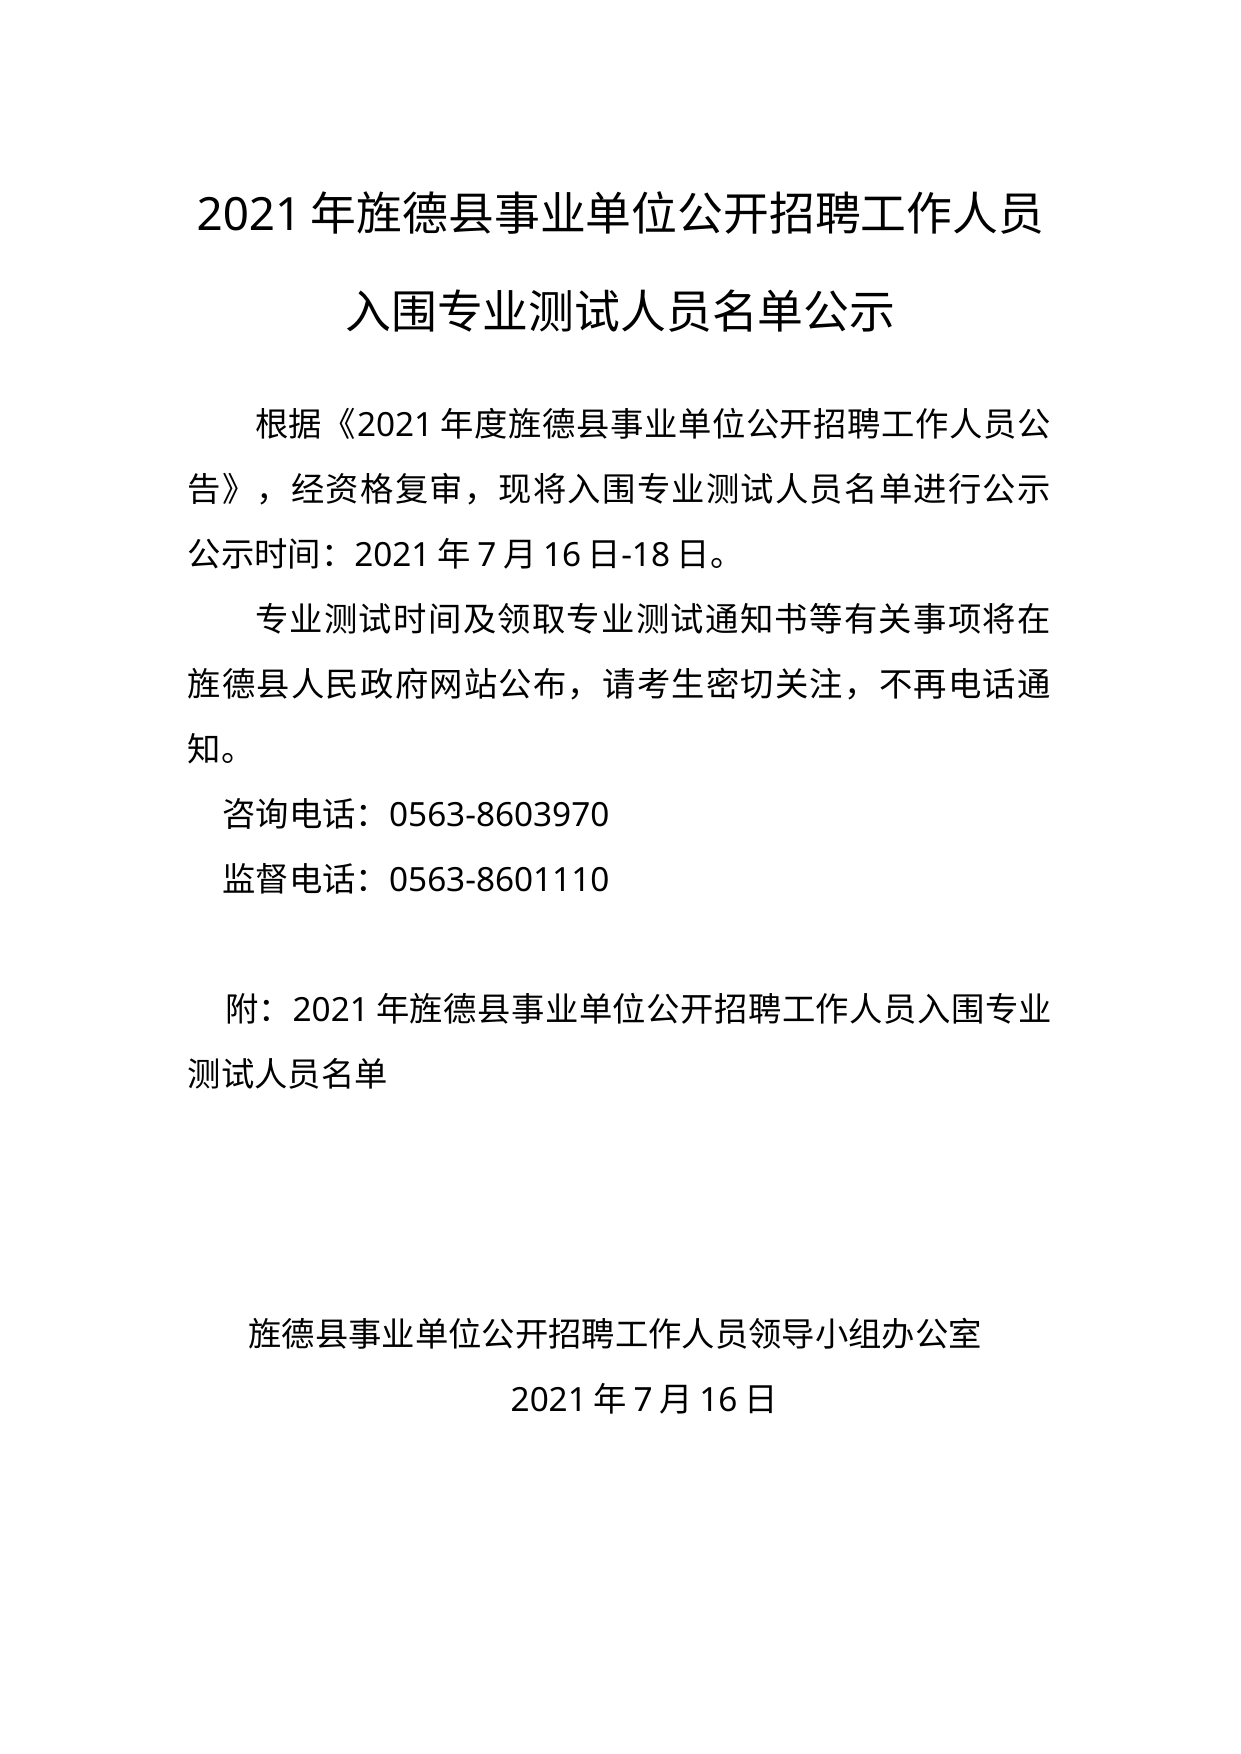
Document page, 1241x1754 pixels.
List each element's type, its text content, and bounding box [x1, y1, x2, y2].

text 附：2021年旌德县事业单位公开招聘工作人员入围专业测试人员名单 [187, 974, 1053, 1104]
text 2021年旌德县事业单位公开招聘工作人员入围专业测试人员名单公示 [187, 162, 1053, 357]
text 专业测试时间及领取专业测试通知书等有关事项将在旌德县人民政府网站公布，请考生密切关注，不再电话通知。 [187, 584, 1053, 779]
text 旌德县事业单位公开招聘工作人员领导小组办公室 [187, 1299, 1053, 1364]
text 根据《2021年度旌德县事业单位公开招聘工作人员公告》，经资格复审，现将入围专业测试人员名单进行公示，公示时间：2021年7月16日-18日。 [187, 389, 1053, 584]
text 监督电话：0563-8601110 [187, 844, 1053, 909]
text 2021年7月16日 [187, 1364, 1053, 1429]
text 咨询电话：0563-8603970 [187, 779, 1053, 844]
